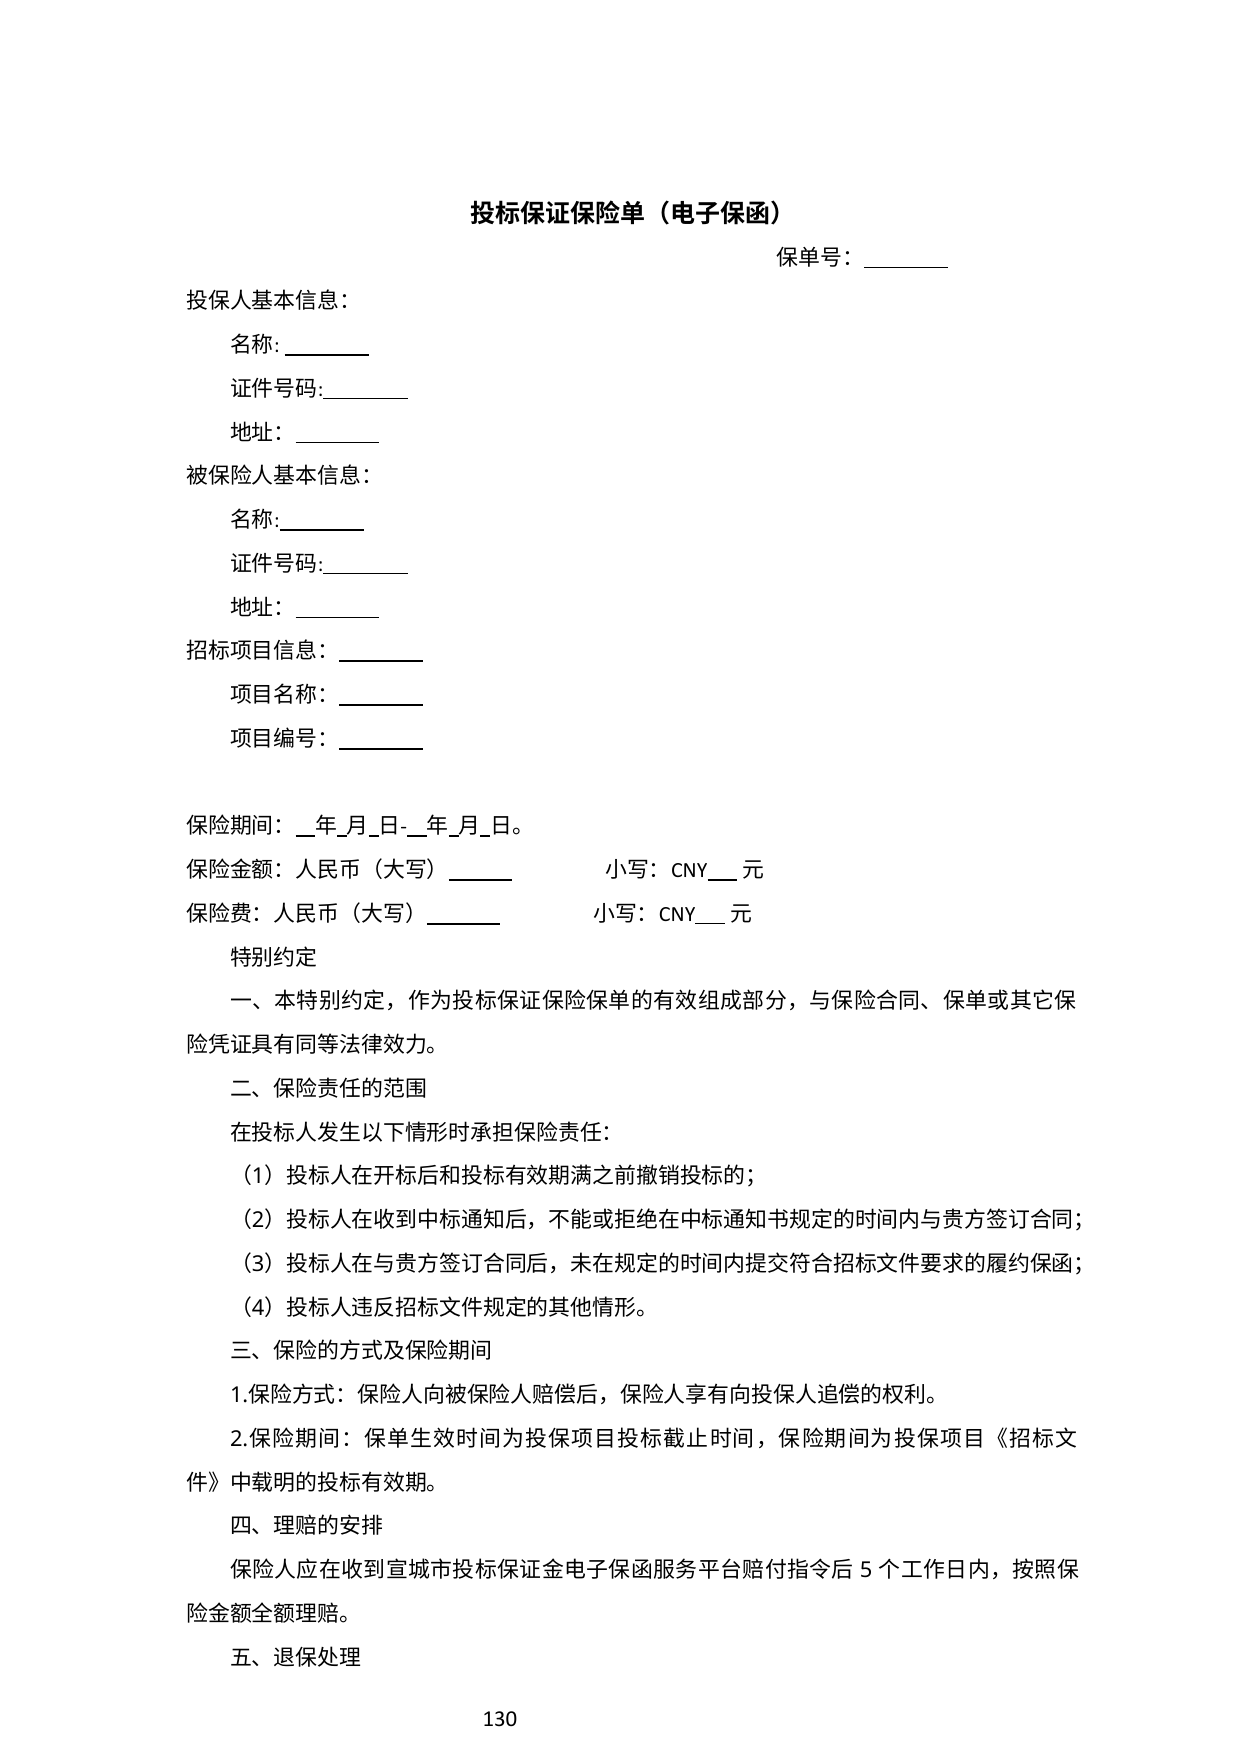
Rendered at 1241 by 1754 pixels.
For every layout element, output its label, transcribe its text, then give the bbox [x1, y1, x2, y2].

text 证件号码: [186, 361, 1079, 405]
text 保险期间： 年 月 日- 年 月 日。 [186, 799, 1079, 842]
text 投保人基本信息： [186, 274, 1079, 317]
text 地址： [186, 405, 1079, 449]
text 被保险人基本信息： [186, 449, 1079, 492]
text 2.保险期间：保单生效时间为投保项目投标截止时间，保险期间为投保项目《招标文件》中载明的投标有效期。 [186, 1411, 1079, 1499]
text 特别约定 [186, 930, 1079, 974]
text 1.保险方式：保险人向被保险人赔偿后，保险人享有向投保人追偿的权利。 [186, 1367, 1079, 1411]
text 二、保险责任的范围 [186, 1061, 1079, 1105]
text 在投标人发生以下情形时承担保险责任： [186, 1105, 1079, 1149]
text 项目编号： [186, 711, 1079, 755]
text 保险费：人民币（大写） 小写：CNY 元 [186, 886, 1079, 930]
text 保单号： [186, 230, 1079, 274]
text 一、本特别约定，作为投标保证保险保单的有效组成部分，与保险合同、保单或其它保险凭证具有同等法律效力。 [186, 974, 1079, 1061]
text 项目名称： [186, 667, 1079, 711]
text 五、退保处理 [186, 1630, 1079, 1674]
text （4）投标人违反招标文件规定的其他情形。 [186, 1280, 1079, 1324]
text （2）投标人在收到中标通知后，不能或拒绝在中标通知书规定的时间内与贵方签订合同； [230, 1192, 1079, 1236]
text 招标项目信息： [186, 624, 1079, 667]
text （1）投标人在开标后和投标有效期满之前撤销投标的； [186, 1149, 1079, 1192]
text 证件号码: [186, 536, 1079, 580]
text 地址： [186, 580, 1079, 624]
text 投标保证保险单（电子保函） [186, 194, 1079, 230]
text 保险金额：人民币（大写） 小写：CNY 元 [186, 842, 1079, 886]
text 名称: [186, 317, 1079, 361]
text 保险人应在收到宣城市投标保证金电子保函服务平台赔付指令后 5 个工作日内，按照保险金额全额理赔。 [186, 1542, 1079, 1630]
text 名称: [186, 492, 1079, 536]
text 四、理赔的安排 [186, 1499, 1079, 1542]
text 三、保险的方式及保险期间 [186, 1324, 1079, 1367]
text （3）投标人在与贵方签订合同后，未在规定的时间内提交符合招标文件要求的履约保函； [230, 1236, 1079, 1280]
